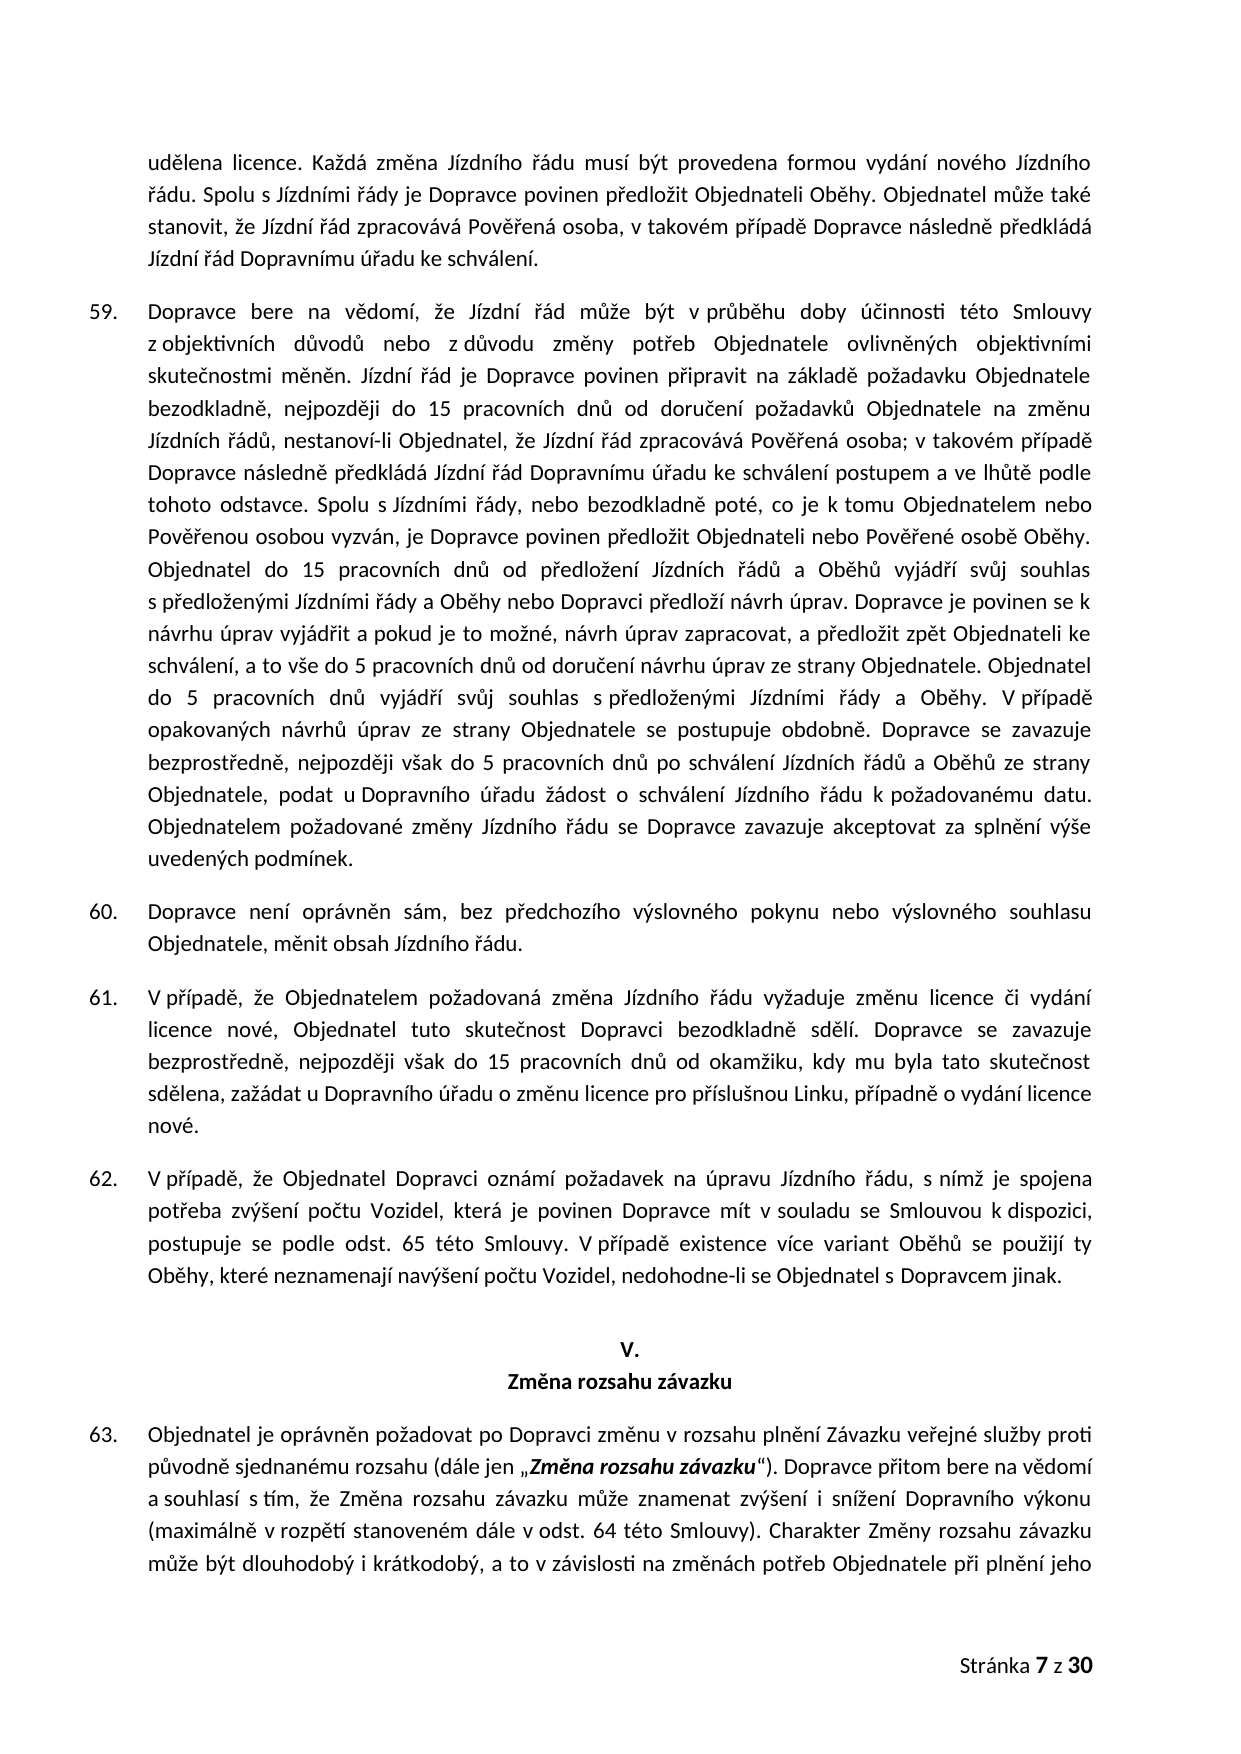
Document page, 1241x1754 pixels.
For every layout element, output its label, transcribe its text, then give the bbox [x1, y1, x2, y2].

text Dopravce bere na vědomí, že Jízdní řád může být v průběhu doby účinnosti této Smlouvy z objektivních důvodů nebo z důvodu změny potřeb Objednatele ovlivněných objektivními skutečnostmi měněn. Jízdní řád je Dopravce povinen připravit na základě požadavku Objednatele bezodkladně, nejpozději do 15 pracovních dnů od doručení požadavků Objednatele na změnu Jízdních řádů, nestanoví-li Objednatel, že Jízdní řád zpracovává Pověřená osoba; v takovém případě Dopravce následně předkládá Jízdní řád Dopravnímu úřadu ke schválení postupem a ve lhůtě podle tohoto odstavce. Spolu s Jízdními řády, nebo bezodkladně poté, co je k tomu Objednatelem nebo Pověřenou osobou vyzván, je Dopravce povinen předložit Objednateli nebo Pověřené osobě Oběhy. Objednatel do 15 pracovních dnů od předložení Jízdních řádů a Oběhů vyjádří svůj souhlas s předloženými Jízdními řády a Oběhy nebo Dopravci předloží návrh úprav. Dopravce je povinen se k návrhu úprav vyjádřit a pokud je to možné, návrh úprav zapracovat, a předložit zpět Objednateli ke schválení, a to vše do 5 pracovních dnů od doručení návrhu úprav ze strany Objednatele. Objednatel do 5 pracovních dnů vyjádří svůj souhlas s předloženými Jízdními řády a Oběhy. V případě opakovaných návrhů úprav ze strany Objednatele se postupuje obdobně. Dopravce se zavazuje bezprostředně, nejpozději však do 5 pracovních dnů po schválení Jízdních řádů a Oběhů ze strany Objednatele, podat u Dopravního úřadu žádost o schválení Jízdního řádu k požadovanému datu. Objednatelem požadované změny Jízdního řádu se Dopravce zavazuje akceptovat za splnění výše uvedených podmínek. [118, 297, 1093, 872]
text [118, 148, 1093, 272]
text Dopravce není oprávněn sám, bez předchozího výslovného pokynu nebo výslovného souhlasu Objednatele, měnit obsah Jízdního řádu. [118, 897, 1093, 958]
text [118, 1420, 1093, 1577]
text V případě, že Objednatelem požadovaná změna Jízdního řádu vyžaduje změnu licence či vydání licence nové, Objednatel tuto skutečnost Dopravci bezodkladně sdělí. Dopravce se zavazuje bezprostředně, nejpozději však do 15 pracovních dnů od okamžiku, kdy mu byla tato skutečnost sdělena, zažádat u Dopravního úřadu o změnu licence pro příslušnou Linku, případně o vydání licence nové. [118, 983, 1093, 1139]
text Změna rozsahu závazku [148, 1367, 1093, 1395]
text V případě, že Objednatel Dopravci oznámí požadavek na úpravu Jízdního řádu, s nímž je spojena potřeba zvýšení počtu Vozidel, která je povinen Dopravce mít v souladu se Smlouvou k dispozici, postupuje se podle odst. 65 této Smlouvy. V případě existence více variant Oběhů se použijí ty Oběhy, které neznamenají navýšení počtu Vozidel, nedohodne-li se Objednatel s Dopravcem jinak. [118, 1164, 1093, 1289]
